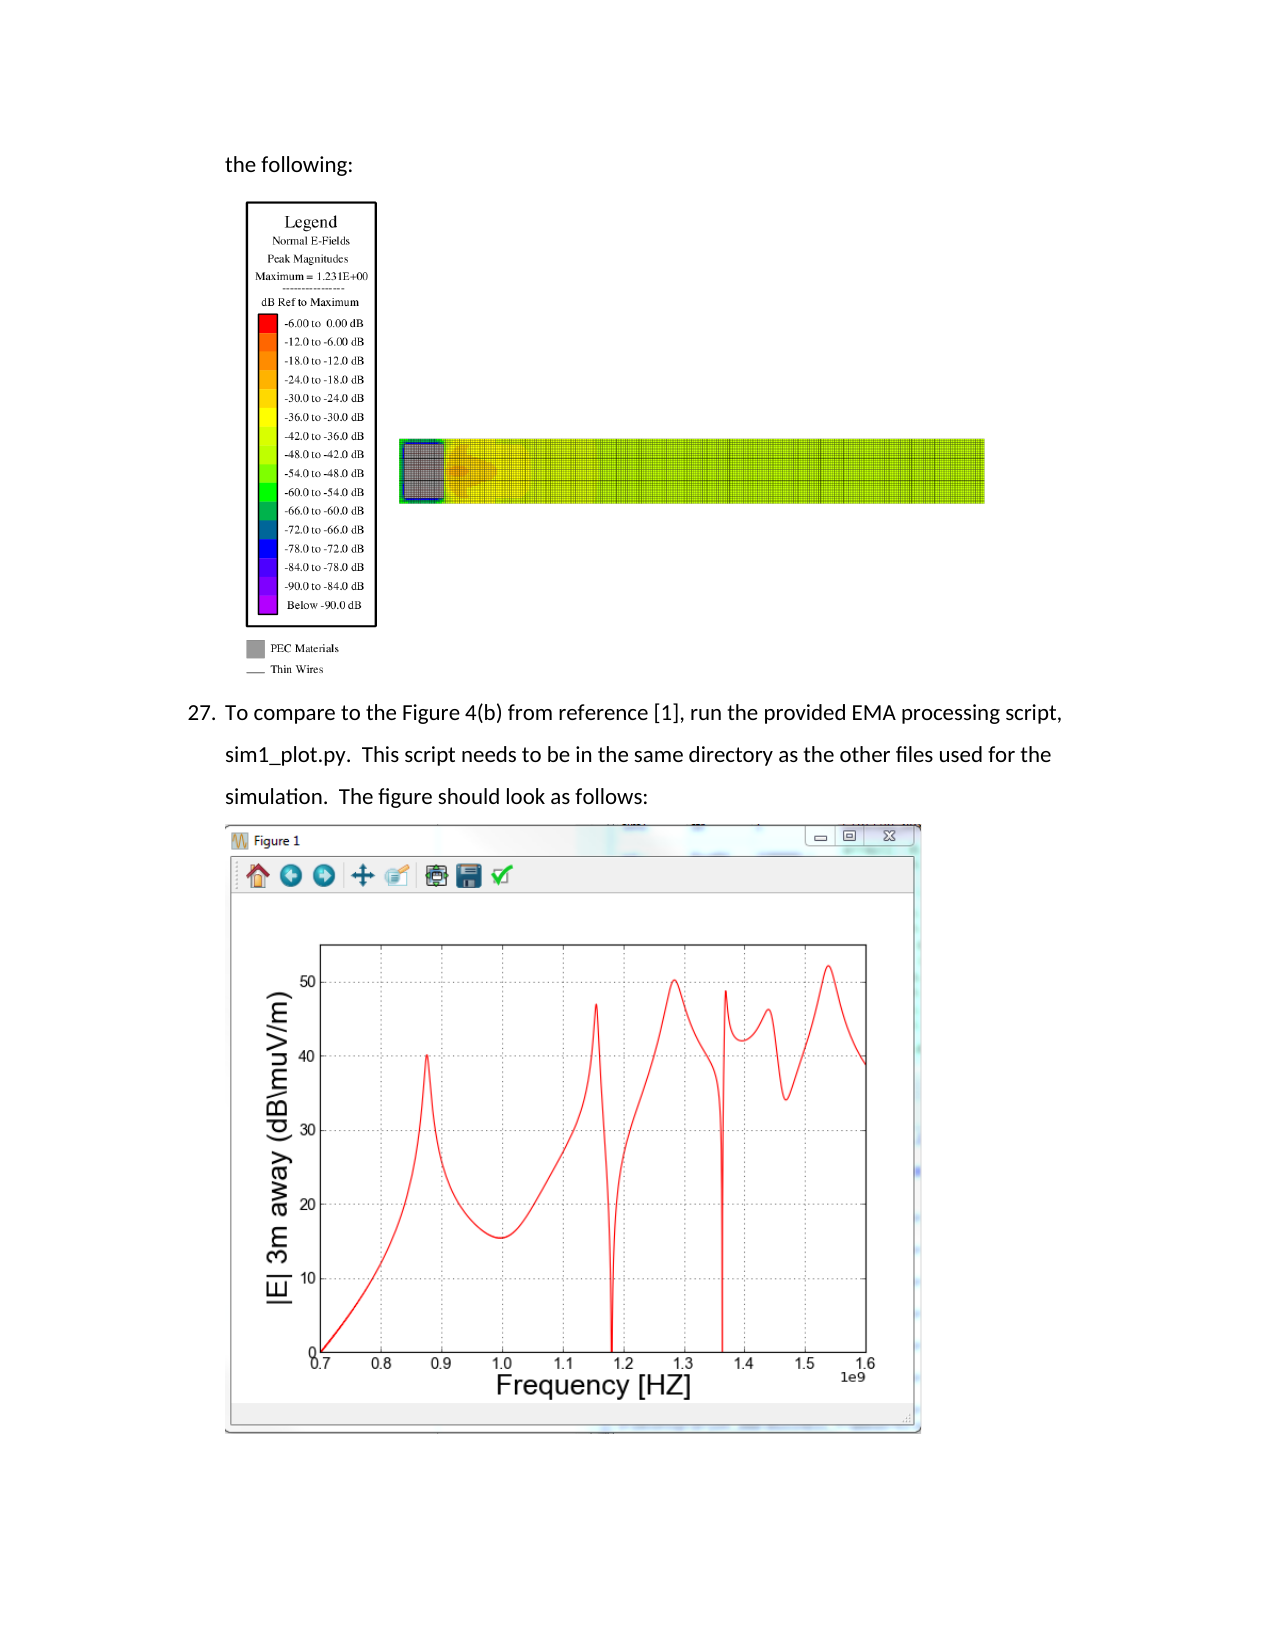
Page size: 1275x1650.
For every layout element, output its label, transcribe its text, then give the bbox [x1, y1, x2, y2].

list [187, 150, 1125, 684]
picture [225, 824, 922, 1434]
picture [225, 192, 992, 685]
